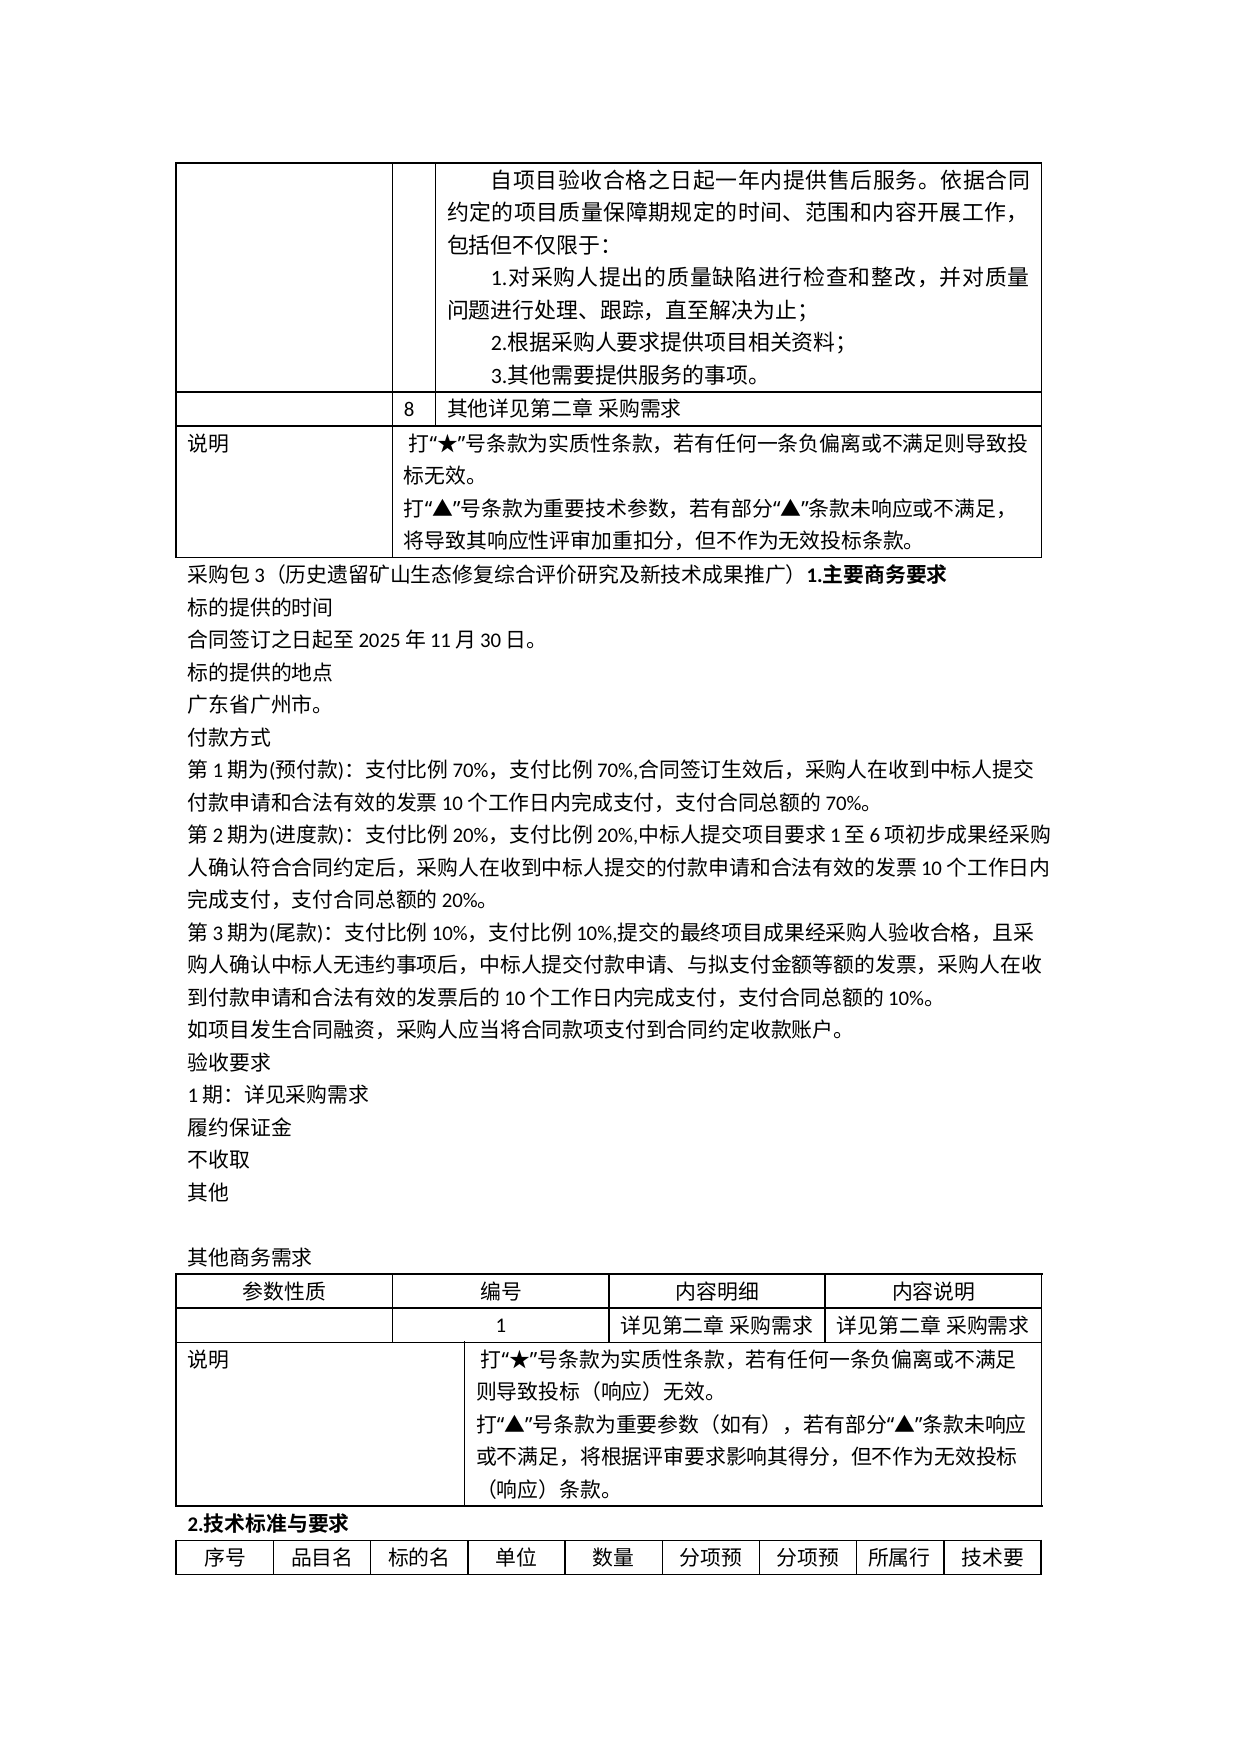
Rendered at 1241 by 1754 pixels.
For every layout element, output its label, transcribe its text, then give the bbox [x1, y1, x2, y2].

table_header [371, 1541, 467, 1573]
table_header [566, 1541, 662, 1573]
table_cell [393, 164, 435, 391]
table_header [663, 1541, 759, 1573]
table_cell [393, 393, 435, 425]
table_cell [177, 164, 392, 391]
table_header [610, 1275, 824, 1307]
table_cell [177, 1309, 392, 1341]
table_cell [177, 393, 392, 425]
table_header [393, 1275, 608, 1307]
text 采购包3（历史遗留矿山生态修复综合评价研究及新技术成果推广）1.主要商务要求 [187, 558, 1053, 591]
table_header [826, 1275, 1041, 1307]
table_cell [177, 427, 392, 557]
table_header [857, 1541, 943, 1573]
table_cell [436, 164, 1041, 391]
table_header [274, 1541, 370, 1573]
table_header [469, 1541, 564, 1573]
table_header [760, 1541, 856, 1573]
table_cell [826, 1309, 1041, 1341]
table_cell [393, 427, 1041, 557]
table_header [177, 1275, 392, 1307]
text 2.技术标准与要求 [187, 1507, 1053, 1539]
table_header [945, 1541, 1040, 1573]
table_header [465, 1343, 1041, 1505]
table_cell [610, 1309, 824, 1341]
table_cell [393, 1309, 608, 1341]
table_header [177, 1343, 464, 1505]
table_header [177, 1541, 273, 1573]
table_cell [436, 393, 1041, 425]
text 其他商务需求 [187, 1241, 1053, 1273]
